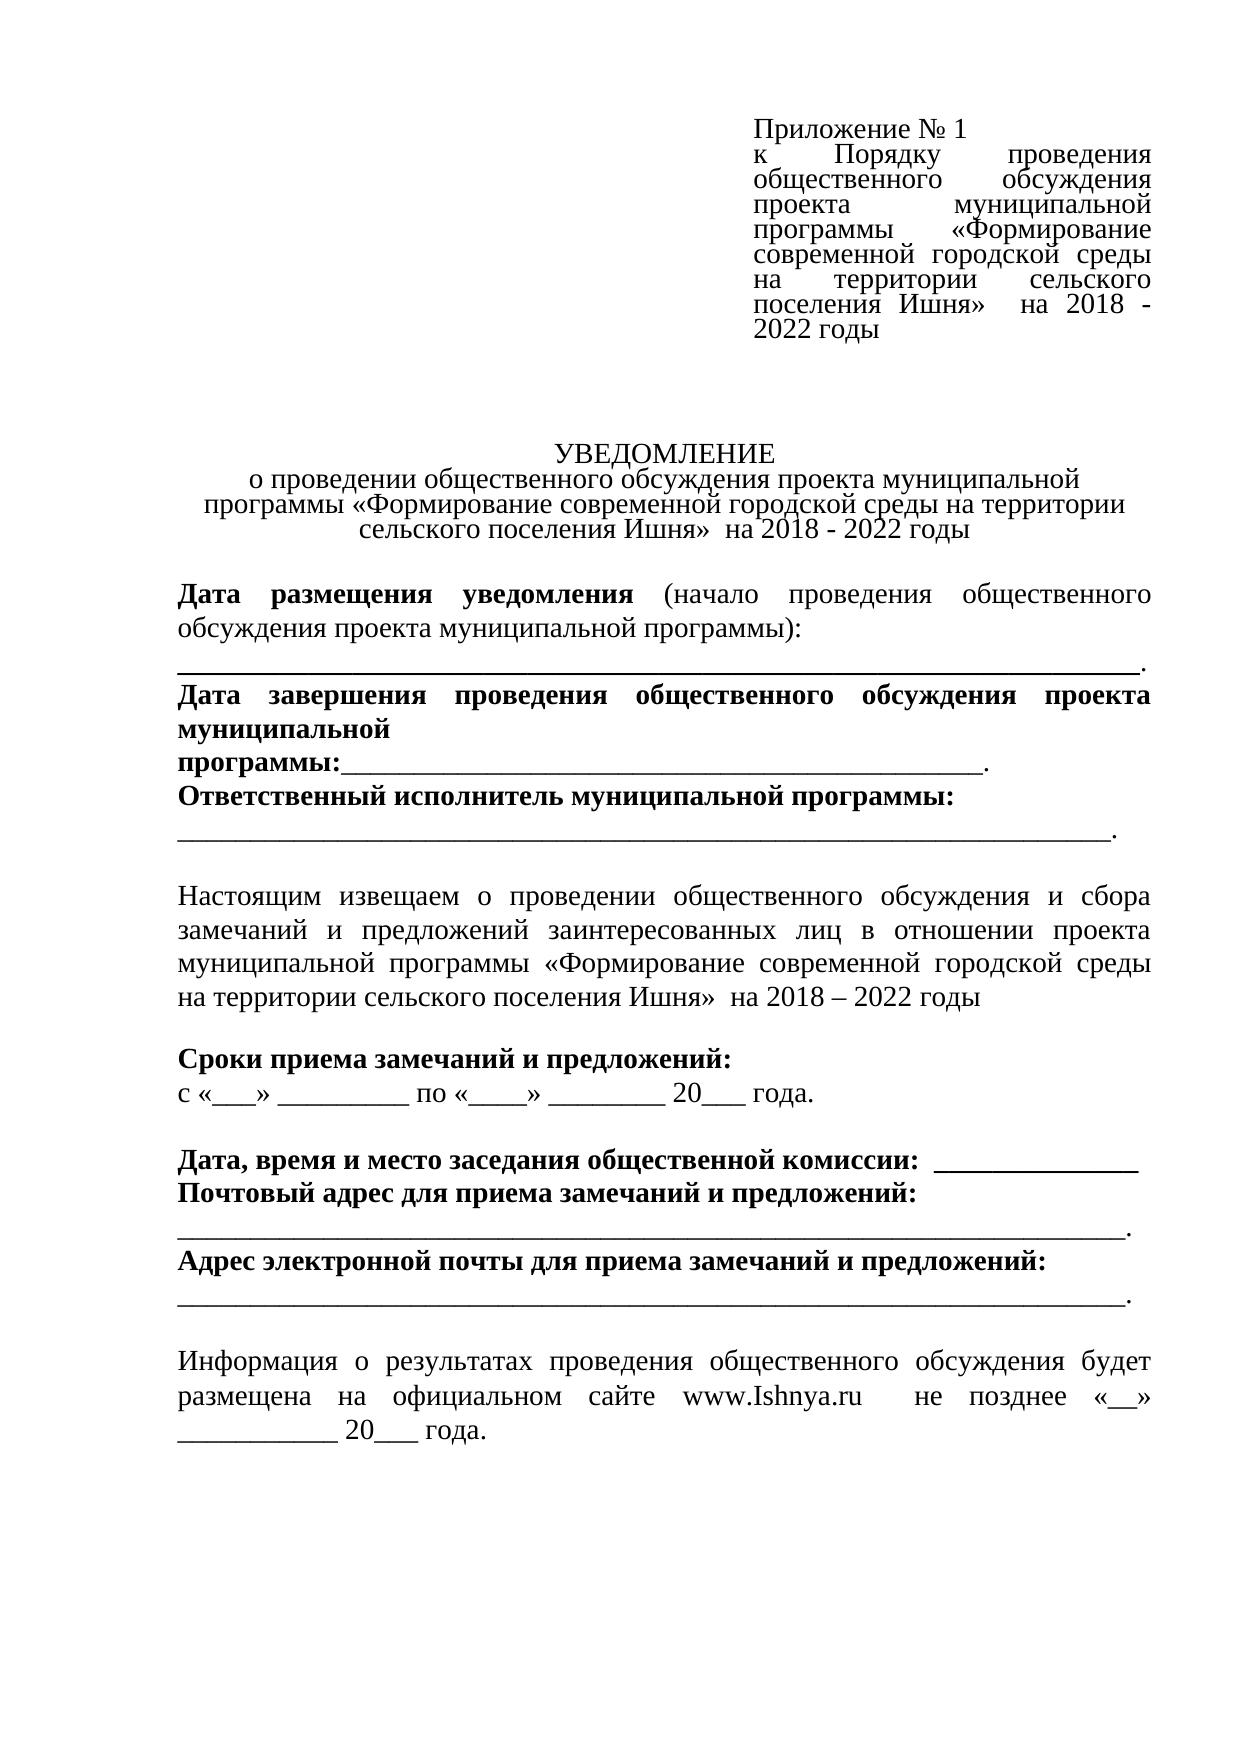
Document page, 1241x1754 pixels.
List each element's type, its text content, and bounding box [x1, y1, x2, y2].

text Дата размещения уведомления (начало проведения общественного обсуждения проекта муниципальной программы): [177, 577, 1152, 644]
text Дата завершения проведения общественного обсуждения проекта муниципальной программы:____________________________________________. [177, 677, 1152, 778]
text Ответственный исполнитель муниципальной программы: [177, 778, 1152, 811]
text _________________________________________________________________. [177, 1209, 1152, 1243]
text Дата, время и место заседания общественной комиссии: ______________ [177, 1142, 1152, 1176]
text ________________________________________________________________. [177, 811, 1152, 845]
text к Порядку проведения общественного обсуждения проекта муниципальной программы «Формирование современной городской среды на территории сельского поселения Ишня» на 2018 - 2022 годы [753, 143, 1152, 343]
text УВЕДОМЛЕНИЕ [177, 443, 1152, 468]
text Сроки приема замечаний и предложений: [177, 1041, 1152, 1075]
text с «___» _________ по «____» ________ 20___ года. [177, 1075, 1152, 1108]
text __________________________________________________________________. [177, 644, 1152, 677]
text Почтовый адрес для приема замечаний и предложений: [177, 1176, 1152, 1209]
text _________________________________________________________________. [177, 1276, 1152, 1310]
text Информация о результатах проведения общественного обсуждения будет размещена на официальном сайте www.Ishnya.ru не позднее «__» ___________ 20___ года. [177, 1343, 1152, 1446]
text Приложение № 1 [753, 118, 1152, 143]
text Адрес электронной почты для приема замечаний и предложений: [177, 1243, 1152, 1276]
text Настоящим извещаем о проведении общественного обсуждения и сбора замечаний и предложений заинтересованных лиц в отношении проекта муниципальной программы «Формирование современной городской среды на территории сельского поселения Ишня» на 2018 – 2022 годы [177, 878, 1152, 1013]
text о проведении общественного обсуждения проекта муниципальной программы «Формирование современной городской среды на территории сельского поселения Ишня» на 2018 - 2022 годы [177, 468, 1152, 543]
